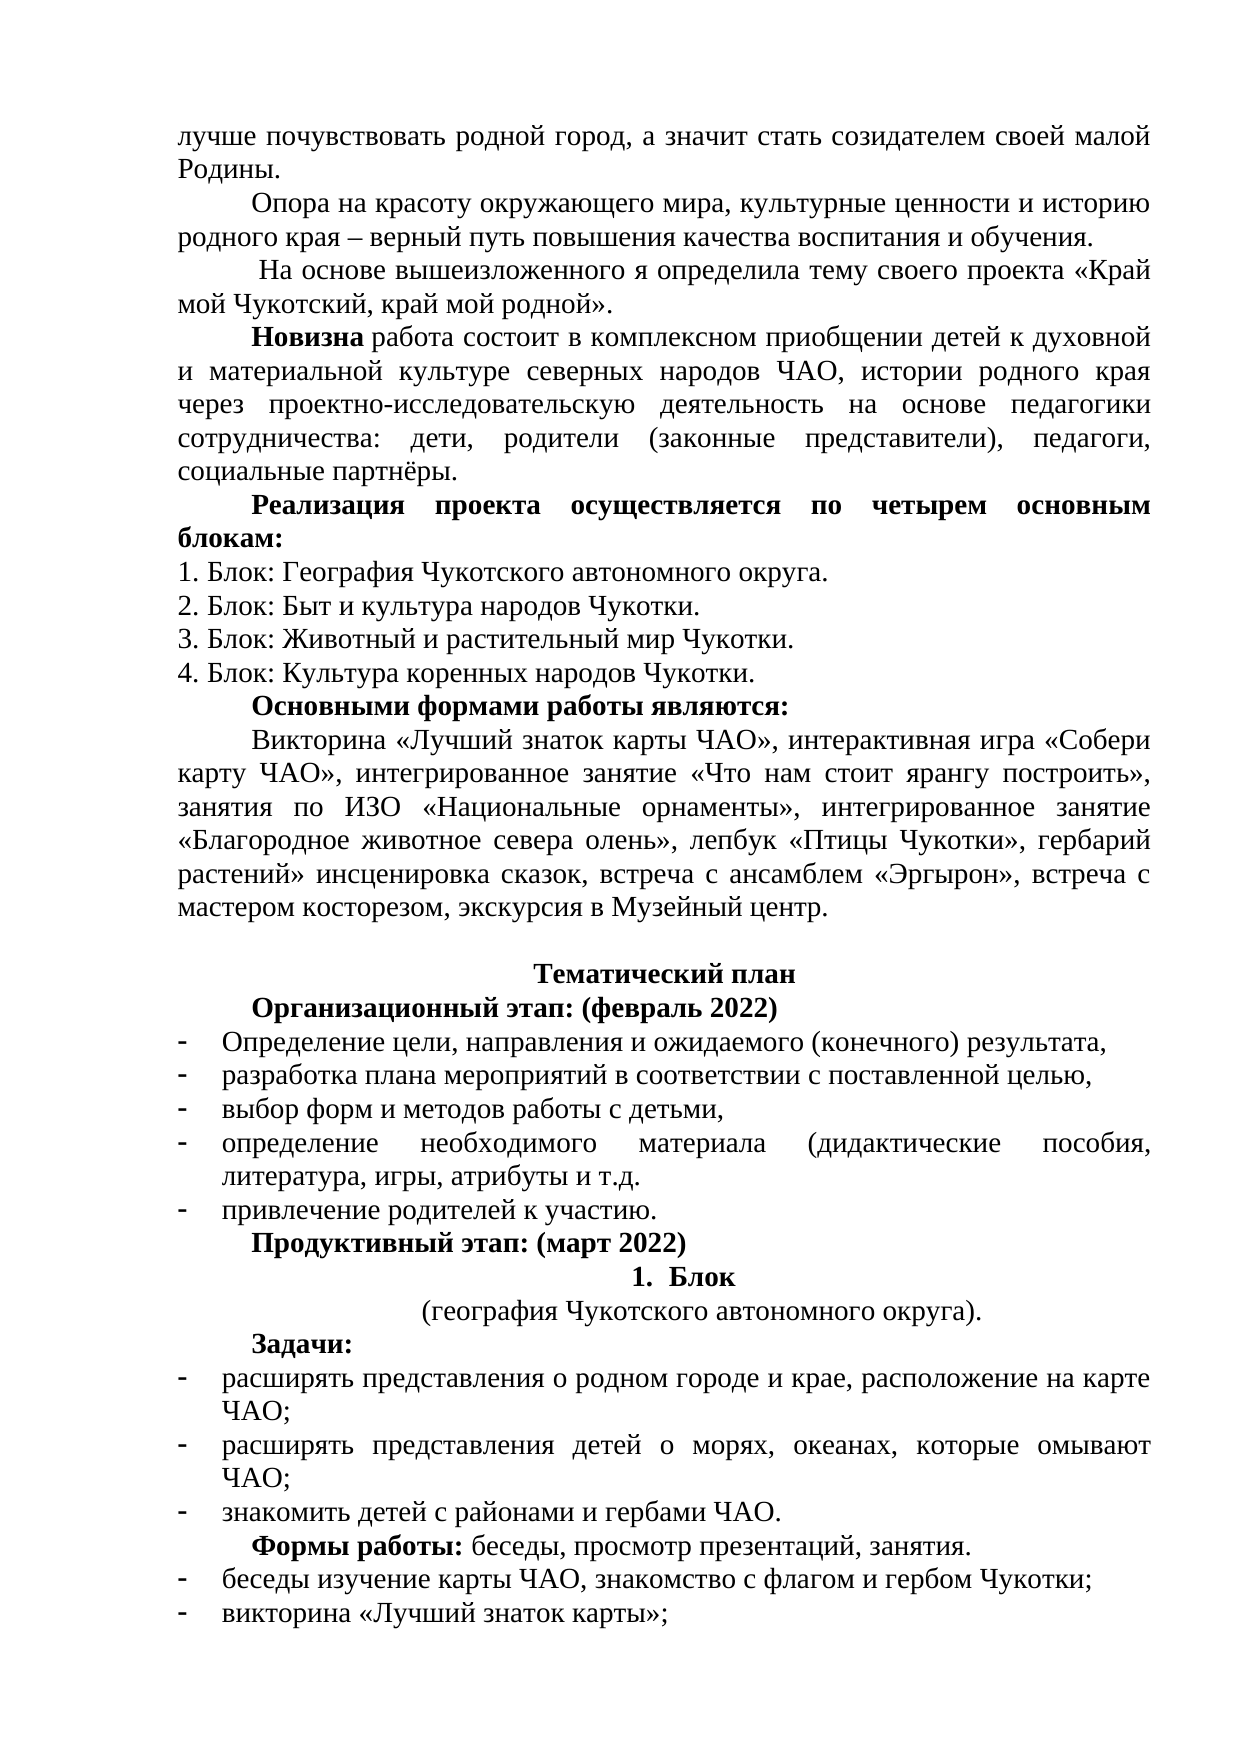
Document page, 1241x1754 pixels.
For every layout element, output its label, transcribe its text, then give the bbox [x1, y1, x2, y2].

text Новизна работа состоит в комплексном приобщении детей к духовной и материальной культуре северных народов ЧАО, истории родного края через проектно-исследовательскую деятельность на основе педагогики сотрудничества: дети, родители (законные представители), педагоги, социальные партнёры. [177, 319, 1152, 487]
text Основными формами работы являются: [177, 688, 1152, 722]
list Блок: Культура коренных народов Чукотки. [177, 655, 1152, 688]
text На основе вышеизложенного я определила тему своего проекта «Край мой Чукотский, край мой родной». [177, 252, 1152, 319]
text Опора на красоту окружающего мира, культурные ценности и историю родного края – верный путь повышения качества воспитания и обучения. [177, 185, 1152, 252]
list разработка плана мероприятий в соответствии с поставленной целью, [177, 1057, 1152, 1091]
list знакомить детей с районами и гербами ЧАО. [177, 1494, 1152, 1528]
list Блок: Быт и культура народов Чукотки. [177, 588, 1152, 621]
list викторина «Лучший знаток карты»; [177, 1595, 1152, 1628]
list Определение цели, направления и ожидаемого (конечного) результата, [177, 1024, 1152, 1057]
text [177, 118, 1152, 185]
list определение необходимого материала (дидактические пособия, литература, игры, атрибуты и т.д. [177, 1125, 1152, 1192]
list привлечение родителей к участию. [177, 1192, 1152, 1226]
list Блок: Животный и растительный мир Чукотки. [177, 621, 1152, 655]
text Продуктивный этап: (март 2022) [177, 1226, 1152, 1259]
text (география Чукотского автономного округа). [252, 1293, 1152, 1326]
text Реализация проекта осуществляется по четырем основным блокам: [177, 487, 1152, 554]
list расширять представления детей о морях, океанах, которые омывают ЧАО; [177, 1427, 1152, 1494]
list Блок: География Чукотского автономного округа. [177, 554, 1152, 588]
text Задачи: [177, 1326, 1152, 1360]
list расширять представления о родном городе и крае, расположение на карте ЧАО; [177, 1360, 1152, 1427]
list беседы изучение карты ЧАО, знакомство с флагом и гербом Чукотки; [177, 1561, 1152, 1595]
text Организационный этап: (февраль 2022) [177, 990, 1152, 1024]
list выбор форм и методов работы с детьми, [177, 1091, 1152, 1125]
list Блок [215, 1259, 1152, 1293]
text Тематический план [177, 957, 1152, 990]
text Формы работы: беседы, просмотр презентаций, занятия. [177, 1528, 1152, 1561]
text Викторина «Лучший знаток карты ЧАО», интерактивная игра «Собери карту ЧАО», интегрированное занятие «Что нам стоит ярангу построить», занятия по ИЗО «Национальные орнаменты», интегрированное занятие «Благородное животное севера олень», лепбук «Птицы Чукотки», гербарий растений» инсценировка сказок, встреча с ансамблем «Эргырон», встреча с мастером косторезом, экскурсия в Музейный центр. [177, 722, 1152, 923]
